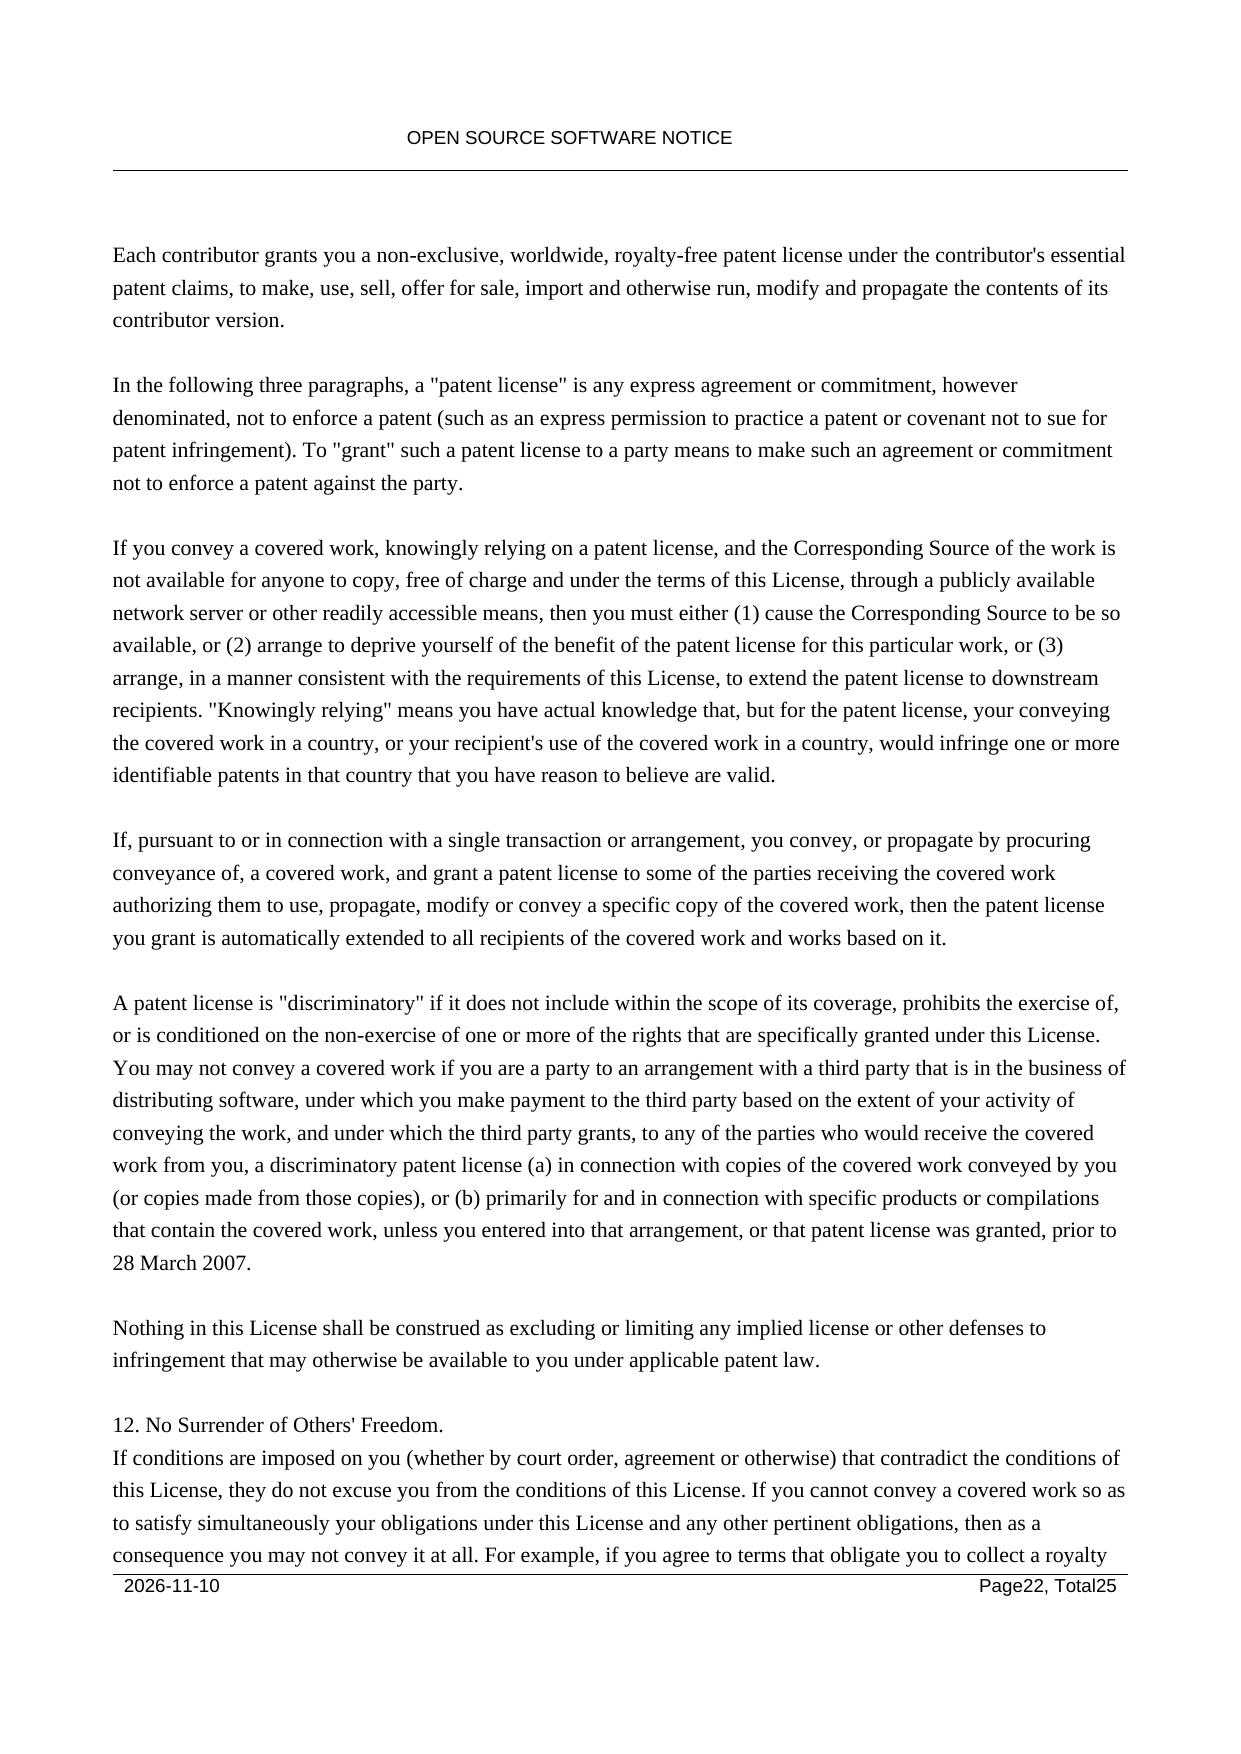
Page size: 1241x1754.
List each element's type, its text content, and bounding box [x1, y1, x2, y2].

text 12. No Surrender of Others' Freedom. [112, 1409, 1128, 1441]
text Each contributor grants you a non-exclusive, worldwide, royalty-free patent license under the contributor's essential patent claims, to make, use, sell, offer for sale, import and otherwise run, modify and propagate the contents of its contributor version. [112, 239, 1128, 336]
text If you convey a covered work, knowingly relying on a patent license, and the Corresponding Source of the work is not available for anyone to copy, free of charge and under the terms of this License, through a publicly available network server or other readily accessible means, then you must either (1) cause the Corresponding Source to be so available, or (2) arrange to deprive yourself of the benefit of the patent license for this particular work, or (3) arrange, in a manner consistent with the requirements of this License, to extend the patent license to downstream recipients. "Knowingly relying" means you have actual knowledge that, but for the patent license, your conveying the covered work in a country, or your recipient's use of the covered work in a country, would infringe one or more identifiable patents in that country that you have reason to believe are valid. [112, 531, 1128, 791]
text A patent license is "discriminatory" if it does not include within the scope of its coverage, prohibits the exercise of, or is conditioned on the non-exercise of one or more of the rights that are specifically granted under this License. You may not convey a covered work if you are a party to an arrangement with a third party that is in the business of distributing software, under which you make payment to the third party based on the extent of your activity of conveying the work, and under which the third party grants, to any of the parties who would receive the covered work from you, a discriminatory patent license (a) in connection with copies of the covered work conveyed by you (or copies made from those copies), or (b) primarily for and in connection with specific products or compilations that contain the covered work, unless you entered into that arrangement, or that patent license was granted, prior to 28 March 2007. [112, 986, 1128, 1279]
text In the following three paragraphs, a "patent license" is any express agreement or commitment, however denominated, not to enforce a patent (such as an express permission to practice a patent or covenant not to sue for patent infringement). To "grant" such a patent license to a party means to make such an agreement or commitment not to enforce a patent against the party. [112, 369, 1128, 499]
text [112, 1441, 1128, 1571]
text Nothing in this License shall be construed as excluding or limiting any implied license or other defenses to infringement that may otherwise be available to you under applicable patent law. [112, 1311, 1128, 1376]
text If, pursuant to or in connection with a single transaction or arrangement, you convey, or propagate by procuring conveyance of, a covered work, and grant a patent license to some of the parties receiving the covered work authorizing them to use, propagate, modify or convey a specific copy of the covered work, then the patent license you grant is automatically extended to all recipients of the covered work and works based on it. [112, 824, 1128, 954]
